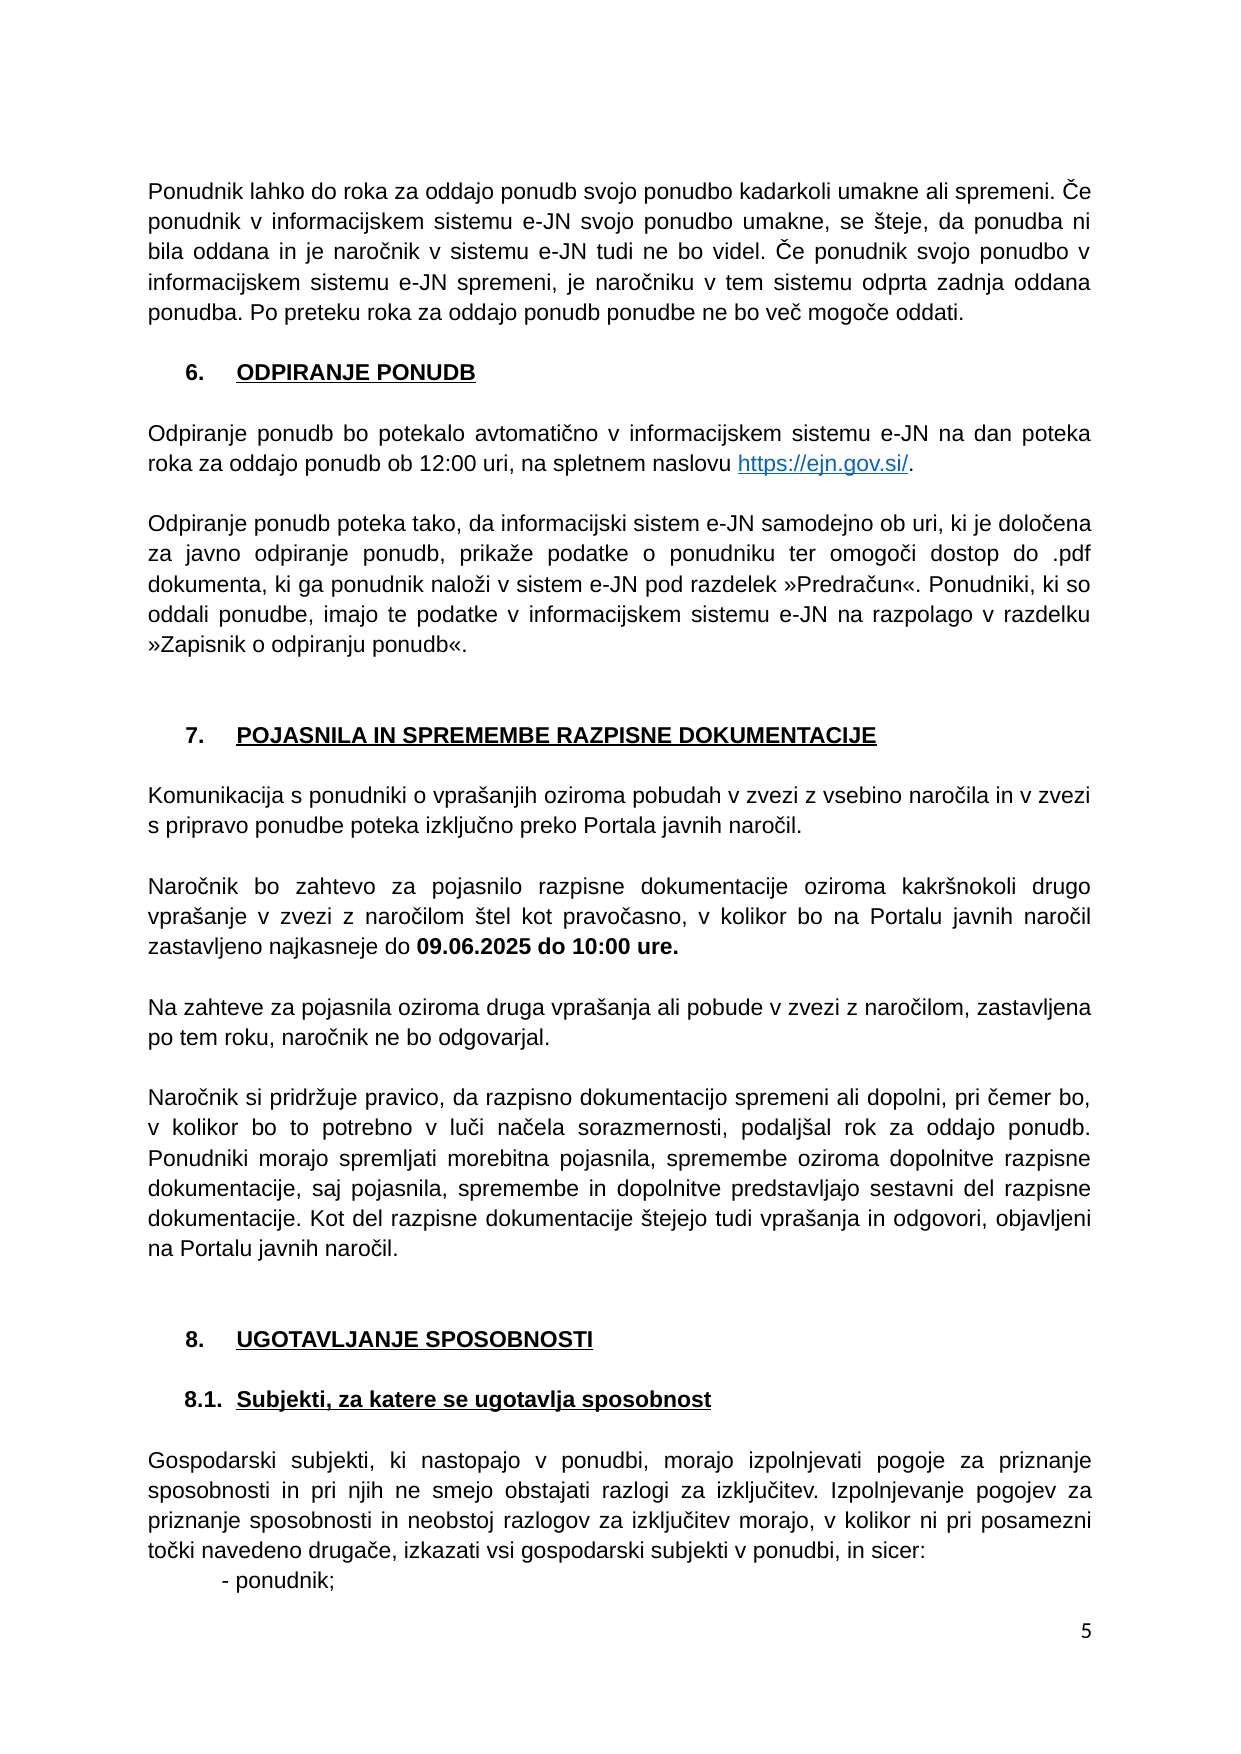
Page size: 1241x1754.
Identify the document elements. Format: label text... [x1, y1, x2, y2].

text Na zahteve za pojasnila oziroma druga vprašanja ali pobude v zvezi z naročilom, zastavljena po tem roku, naročnik ne bo odgovarjal. [148, 993, 1092, 1050]
subtitle POJASNILA IN SPREMEMBE RAZPISNE DOKUMENTACIJE [185, 722, 1092, 748]
subtitle Subjekti, za katere se ugotavlja sposobnost [184, 1386, 1092, 1413]
text Odpiranje ponudb bo potekalo avtomatično v informacijskem sistemu e-JN na dan poteka roka za oddajo ponudb ob 12:00 uri, na spletnem naslovu https://ejn.gov.si/. [148, 419, 1092, 476]
text Komunikacija s ponudniki o vprašanjih oziroma pobudah v zvezi z vsebino naročila in v zvezi s pripravo ponudbe poteka izključno preko Portala javnih naročil. [148, 782, 1092, 839]
text Odpiranje ponudb poteka tako, da informacijski sistem e-JN samodejno ob uri, ki je določena za javno odpiranje ponudb, prikaže podatke o ponudniku ter omogoči dostop do .pdf dokumenta, ki ga ponudnik naloži v sistem e-JN pod razdelek »Predračun«. Ponudniki, ki so oddali ponudbe, imajo te podatke v informacijskem sistemu e-JN na razpolago v razdelku »Zapisnik o odpiranju ponudb«. [148, 510, 1092, 657]
subtitle ODPIRANJE PONUDB [185, 359, 1092, 386]
text Gospodarski subjekti, ki nastopajo v ponudbi, morajo izpolnjevati pogoje za priznanje sposobnosti in pri njih ne smejo obstajati razlogi za izključitev. Izpolnjevanje pogojev za priznanje sposobnosti in neobstoj razlogov za izključitev morajo, v kolikor ni pri posamezni točki navedeno drugače, izkazati vsi gospodarski subjekti v ponudbi, in sicer: [148, 1447, 1092, 1564]
text Naročnik bo zahtevo za pojasnilo razpisne dokumentacije oziroma kakršnokoli drugo vprašanje v zvezi z naročilom štel kot pravočasno, v kolikor bo na Portalu javnih naročil zastavljeno najkasneje do 09.06.2025 do 10:00 ure. [148, 873, 1092, 959]
subtitle UGOTAVLJANJE SPOSOBNOSTI [185, 1326, 1092, 1352]
text Ponudnik lahko do roka za oddajo ponudb svojo ponudbo kadarkoli umakne ali spremeni. Če ponudnik v informacijskem sistemu e-JN svojo ponudbo umakne, se šteje, da ponudba ni bila oddana in je naročnik v sistemu e-JN tudi ne bo videl. Če ponudnik svojo ponudbo v informacijskem sistemu e-JN spremeni, je naročniku v tem sistemu odprta zadnja oddana ponudba. Po preteku roka za oddajo ponudb ponudbe ne bo več mogoče oddati. [148, 178, 1092, 325]
text Naročnik si pridržuje pravico, da razpisno dokumentacijo spremeni ali dopolni, pri čemer bo, v kolikor bo to potrebno v luči načela sorazmernosti, podaljšal rok za oddajo ponudb. Ponudniki morajo spremljati morebitna pojasnila, spremembe oziroma dopolnitve razpisne dokumentacije, saj pojasnila, spremembe in dopolnitve predstavljajo sestavni del razpisne dokumentacije. Kot del razpisne dokumentacije štejejo tudi vprašanja in odgovori, objavljeni na Portalu javnih naročil. [148, 1084, 1092, 1262]
text - ponudnik; [221, 1567, 1092, 1594]
